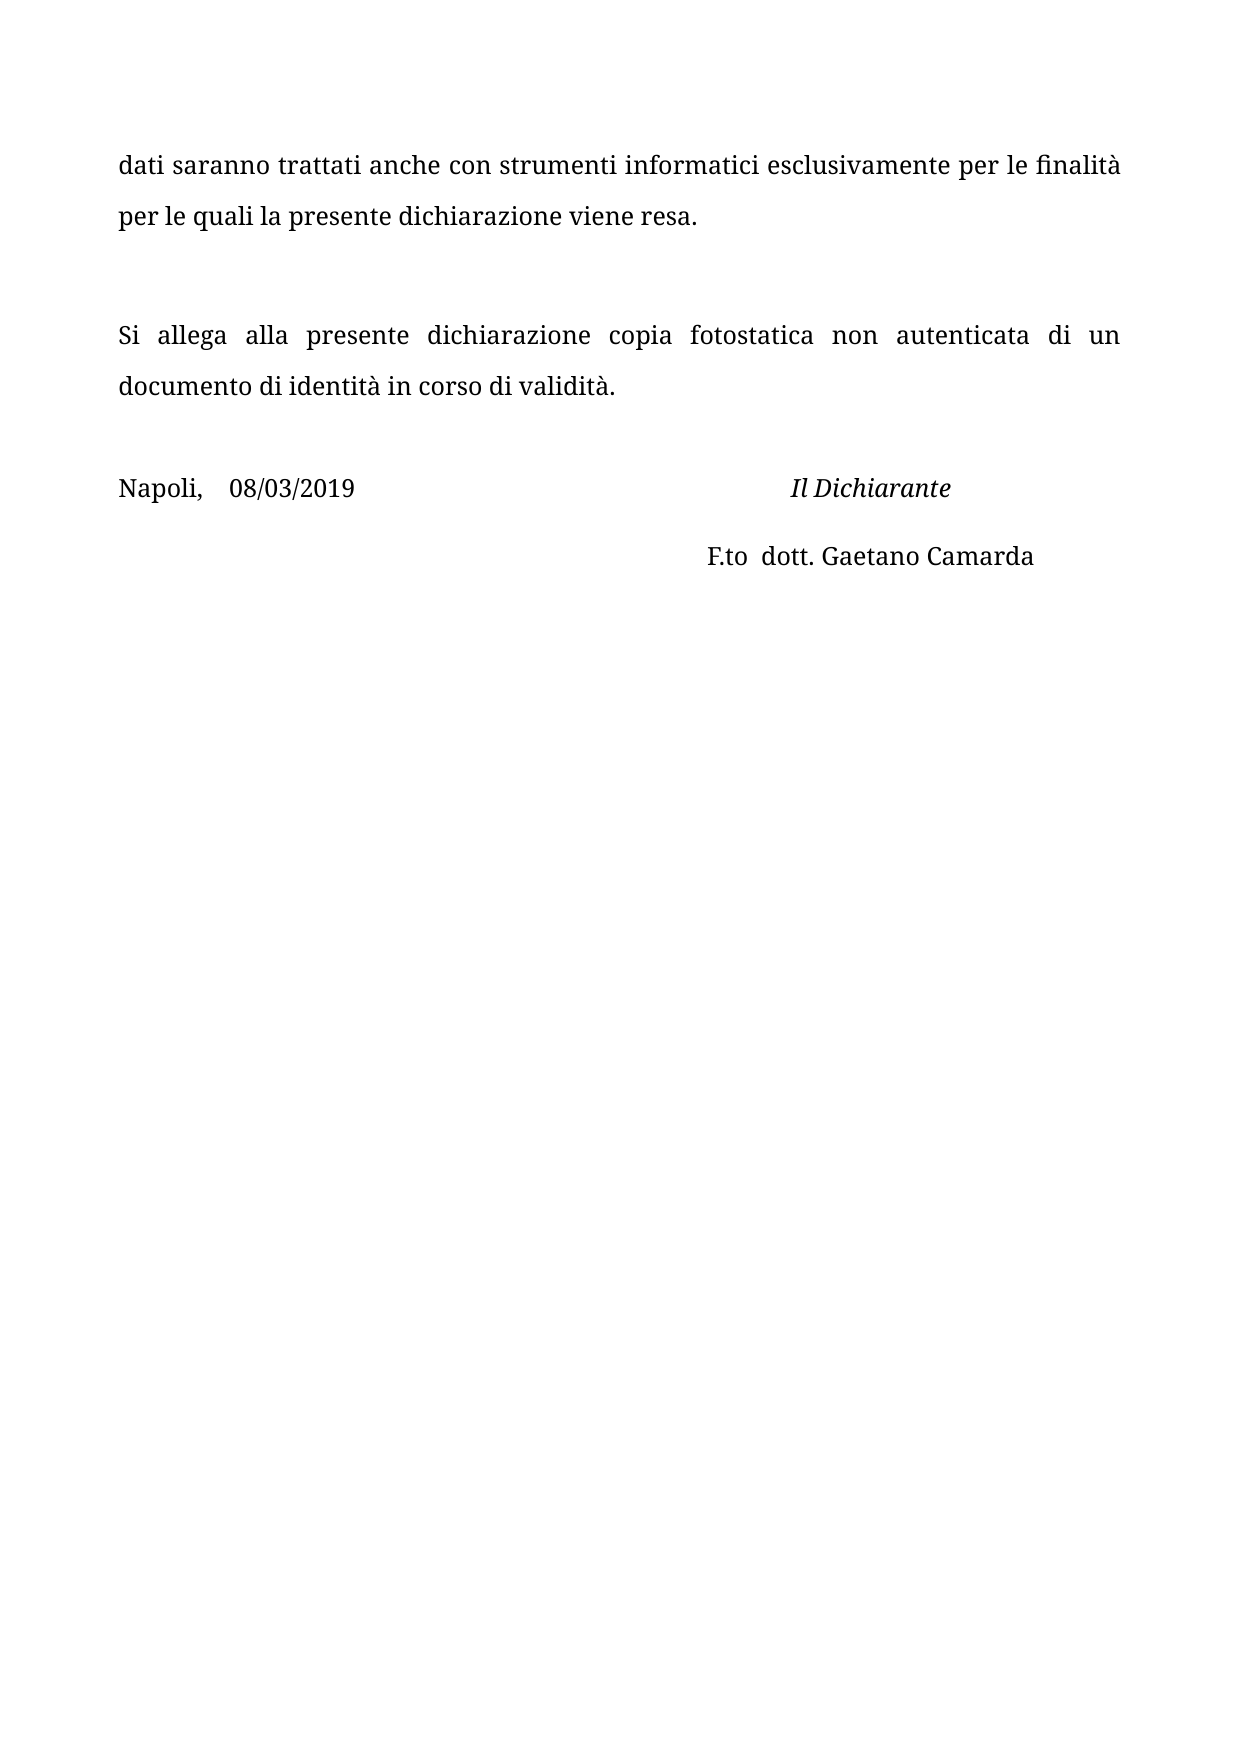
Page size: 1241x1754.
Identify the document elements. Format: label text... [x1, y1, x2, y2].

text Si allega alla presente dichiarazione copia fotostatica non autenticata di un documento di identità in corso di validità. [118, 318, 1122, 403]
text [118, 148, 1122, 233]
table_header Il Dichiarante F.to dott. Gaetano Camarda [616, 471, 1125, 607]
table_header Napoli, 08/03/2019 [107, 471, 616, 607]
